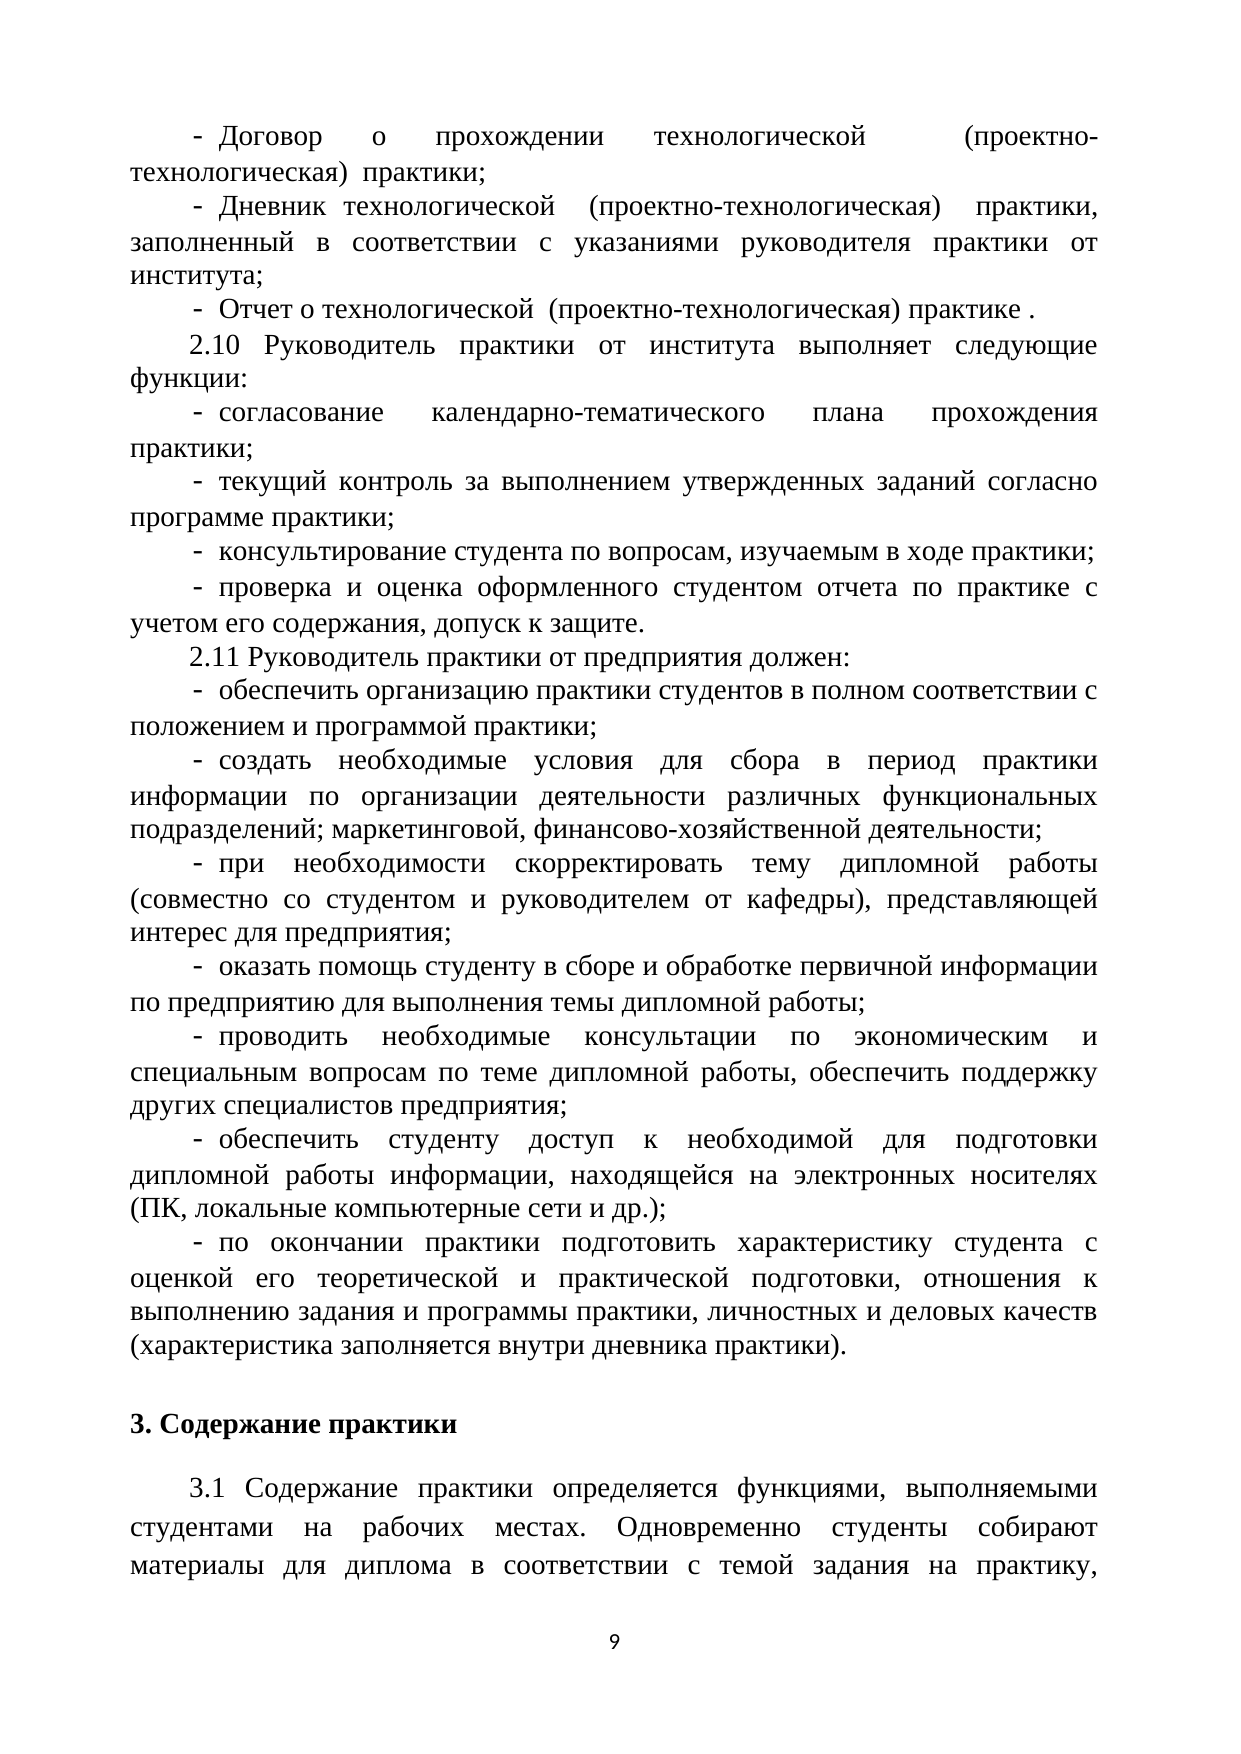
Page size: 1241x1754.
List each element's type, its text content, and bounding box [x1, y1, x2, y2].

text 2.10 Руководитель практики от института выполняет следующие функции: [130, 327, 1098, 394]
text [130, 1470, 1098, 1581]
list согласование календарно-тематического плана прохождения практики; [130, 394, 1098, 463]
list обеспечить студенту доступ к необходимой для подготовки дипломной работы информации, находящейся на электронных носителях (ПК, локальные компьютерные сети и др.); [130, 1121, 1098, 1224]
list по окончании практики подготовить характеристику студента с оценкой его теоретической и практической подготовки, отношения к выполнению задания и программы практики, личностных и деловых качеств (характеристика заполняется внутри дневника практики). [130, 1224, 1098, 1361]
list проводить необходимые консультации по экономическим и специальным вопросам по теме дипломной работы, обеспечить поддержку других специалистов предприятия; [130, 1018, 1098, 1121]
list текущий контроль за выполнением утвержденных заданий согласно программе практики; [130, 463, 1098, 533]
subtitle 3. Содержание практики [130, 1407, 1098, 1440]
list оказать помощь студенту в сборе и обработке первичной информации по предприятию для выполнения темы дипломной работы; [130, 948, 1098, 1018]
list создать необходимые условия для сбора в период практики информации по организации деятельности различных функциональных подразделений; маркетинговой, финансово-хозяйственной деятельности; [130, 742, 1098, 845]
list Договор о прохождении технологической (проектно-технологическая) практики; [130, 118, 1098, 188]
list консультирование студента по вопросам, изучаемым в ходе практики; [130, 533, 1098, 569]
text 2.11 Руководитель практики от предприятия должен: [130, 639, 1098, 672]
list Отчет о технологической (проектно-технологическая) практике . [130, 291, 1098, 327]
list обеспечить организацию практики студентов в полном соответствии с положением и программой практики; [130, 672, 1098, 742]
list при необходимости скорректировать тему дипломной работы (совместно со студентом и руководителем от кафедры), представляющей интерес для предприятия; [130, 845, 1098, 948]
list Дневник технологической (проектно-технологическая) практики, заполненный в соответствии с указаниями руководителя практики от института; [130, 188, 1098, 291]
list проверка и оценка оформленного студентом отчета по практике с учетом его содержания, допуск к защите. [130, 569, 1098, 639]
